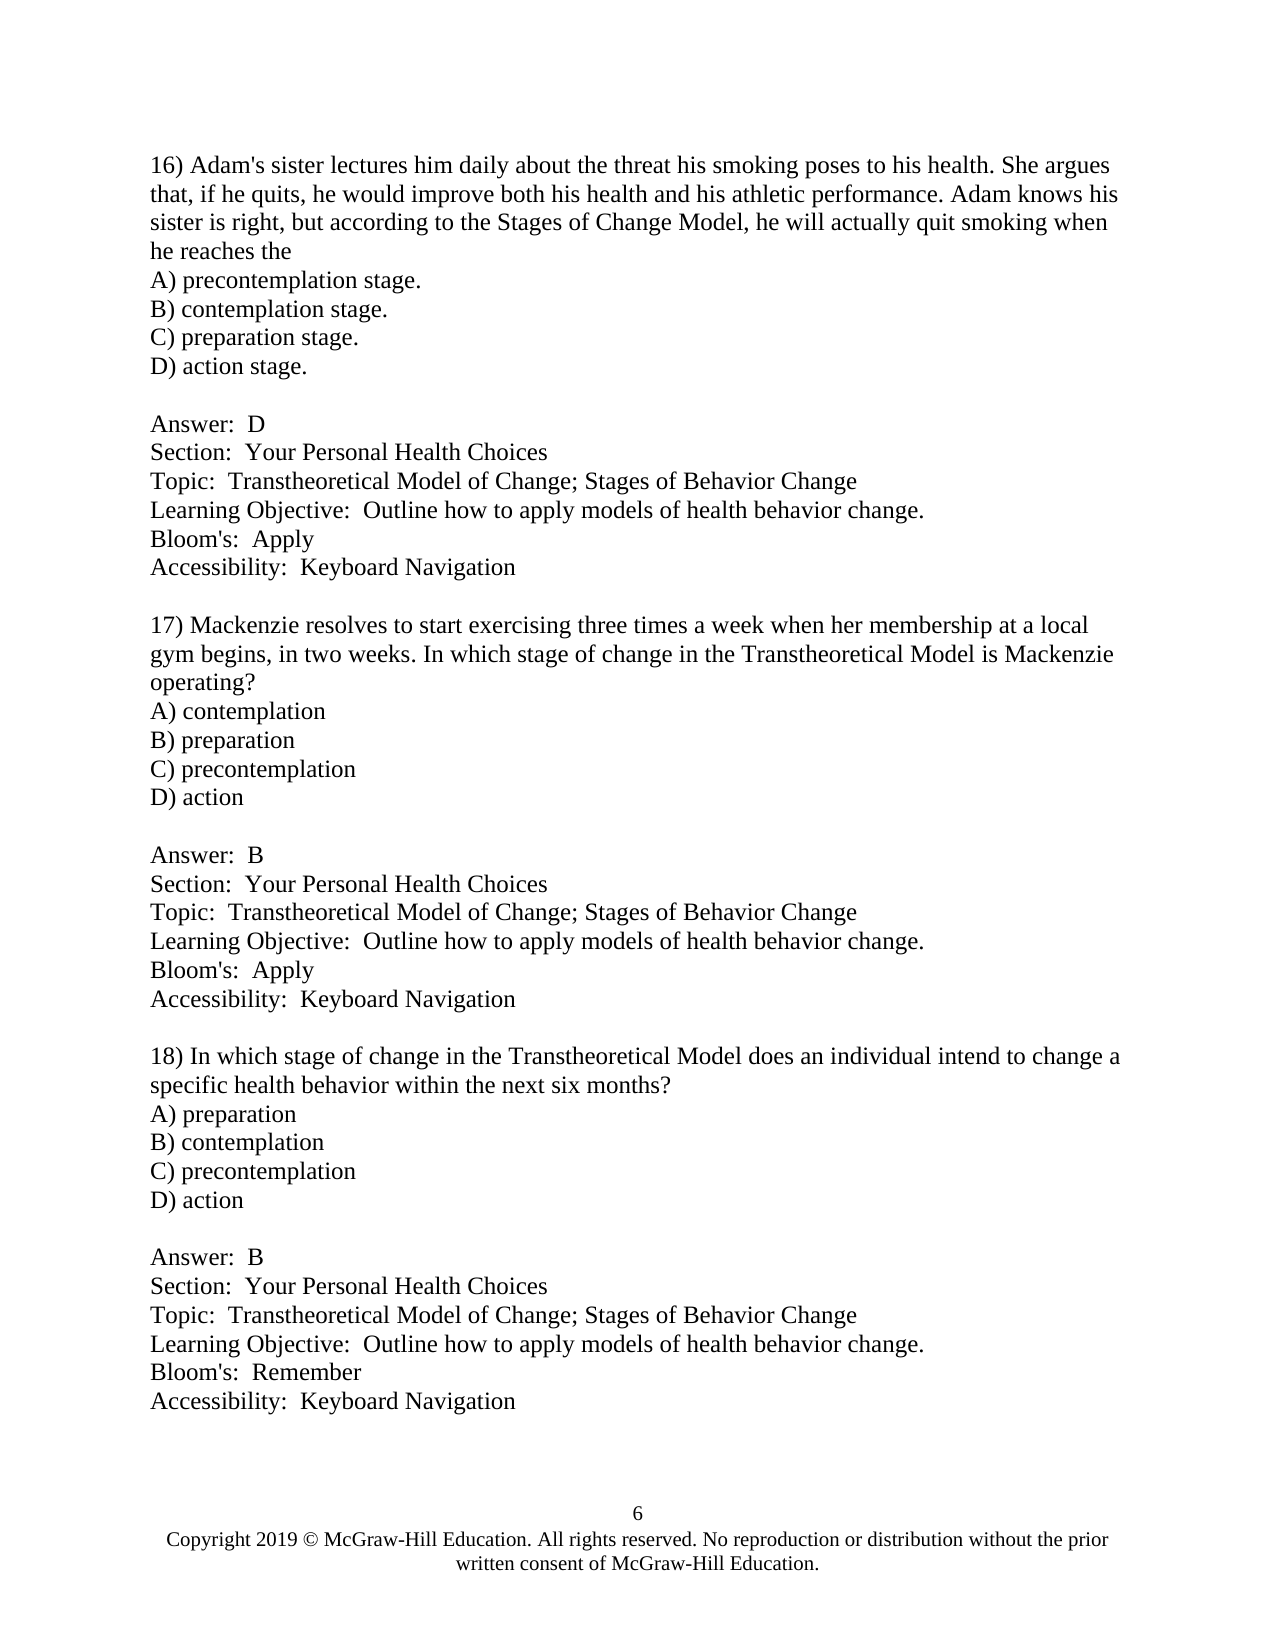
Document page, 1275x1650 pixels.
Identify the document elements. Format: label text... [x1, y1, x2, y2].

text D) action stage. [150, 351, 1125, 380]
text Bloom's: Remember [150, 1357, 1125, 1386]
text Bloom's: Apply [150, 955, 1125, 984]
text Answer: B [150, 1242, 1125, 1271]
text Topic: Transtheoretical Model of Change; Stages of Behavior Change [150, 1300, 1125, 1329]
text Accessibility: Keyboard Navigation [150, 1386, 1125, 1415]
text B) preparation [150, 725, 1125, 754]
text 16) Adam's sister lectures him daily about the threat his smoking poses to his health. She argues that, if he quits, he would improve both his health and his athletic performance. Adam knows his sister is right, but according to the Stages of Change Model, he will actually quit smoking when he reaches the [150, 150, 1125, 265]
text C) precontemplation [150, 754, 1125, 782]
text Topic: Transtheoretical Model of Change; Stages of Behavior Change [150, 897, 1125, 926]
text Section: Your Personal Health Choices [150, 1271, 1125, 1300]
text D) action [150, 1185, 1125, 1214]
text Section: Your Personal Health Choices [150, 437, 1125, 466]
text A) precontemplation stage. [150, 265, 1125, 294]
text B) contemplation stage. [150, 294, 1125, 322]
text Answer: D [150, 409, 1125, 437]
text Bloom's: Apply [150, 524, 1125, 552]
text Section: Your Personal Health Choices [150, 869, 1125, 897]
text 17) Mackenzie resolves to start exercising three times a week when her membership at a local gym begins, in two weeks. In which stage of change in the Transtheoretical Model is Mackenzie operating? [150, 610, 1125, 696]
text D) action [150, 782, 1125, 811]
text A) contemplation [150, 696, 1125, 725]
text Topic: Transtheoretical Model of Change; Stages of Behavior Change [150, 466, 1125, 495]
text C) precontemplation [150, 1156, 1125, 1185]
text C) preparation stage. [150, 322, 1125, 351]
text 18) In which stage of change in the Transtheoretical Model does an individual intend to change a specific health behavior within the next six months? [150, 1041, 1125, 1099]
text Learning Objective: Outline how to apply models of health behavior change. [150, 1329, 1125, 1357]
text B) contemplation [150, 1127, 1125, 1156]
text A) preparation [150, 1099, 1125, 1127]
text Accessibility: Keyboard Navigation [150, 552, 1125, 581]
text Accessibility: Keyboard Navigation [150, 984, 1125, 1012]
text Learning Objective: Outline how to apply models of health behavior change. [150, 495, 1125, 524]
text Answer: B [150, 840, 1125, 869]
text Learning Objective: Outline how to apply models of health behavior change. [150, 926, 1125, 955]
